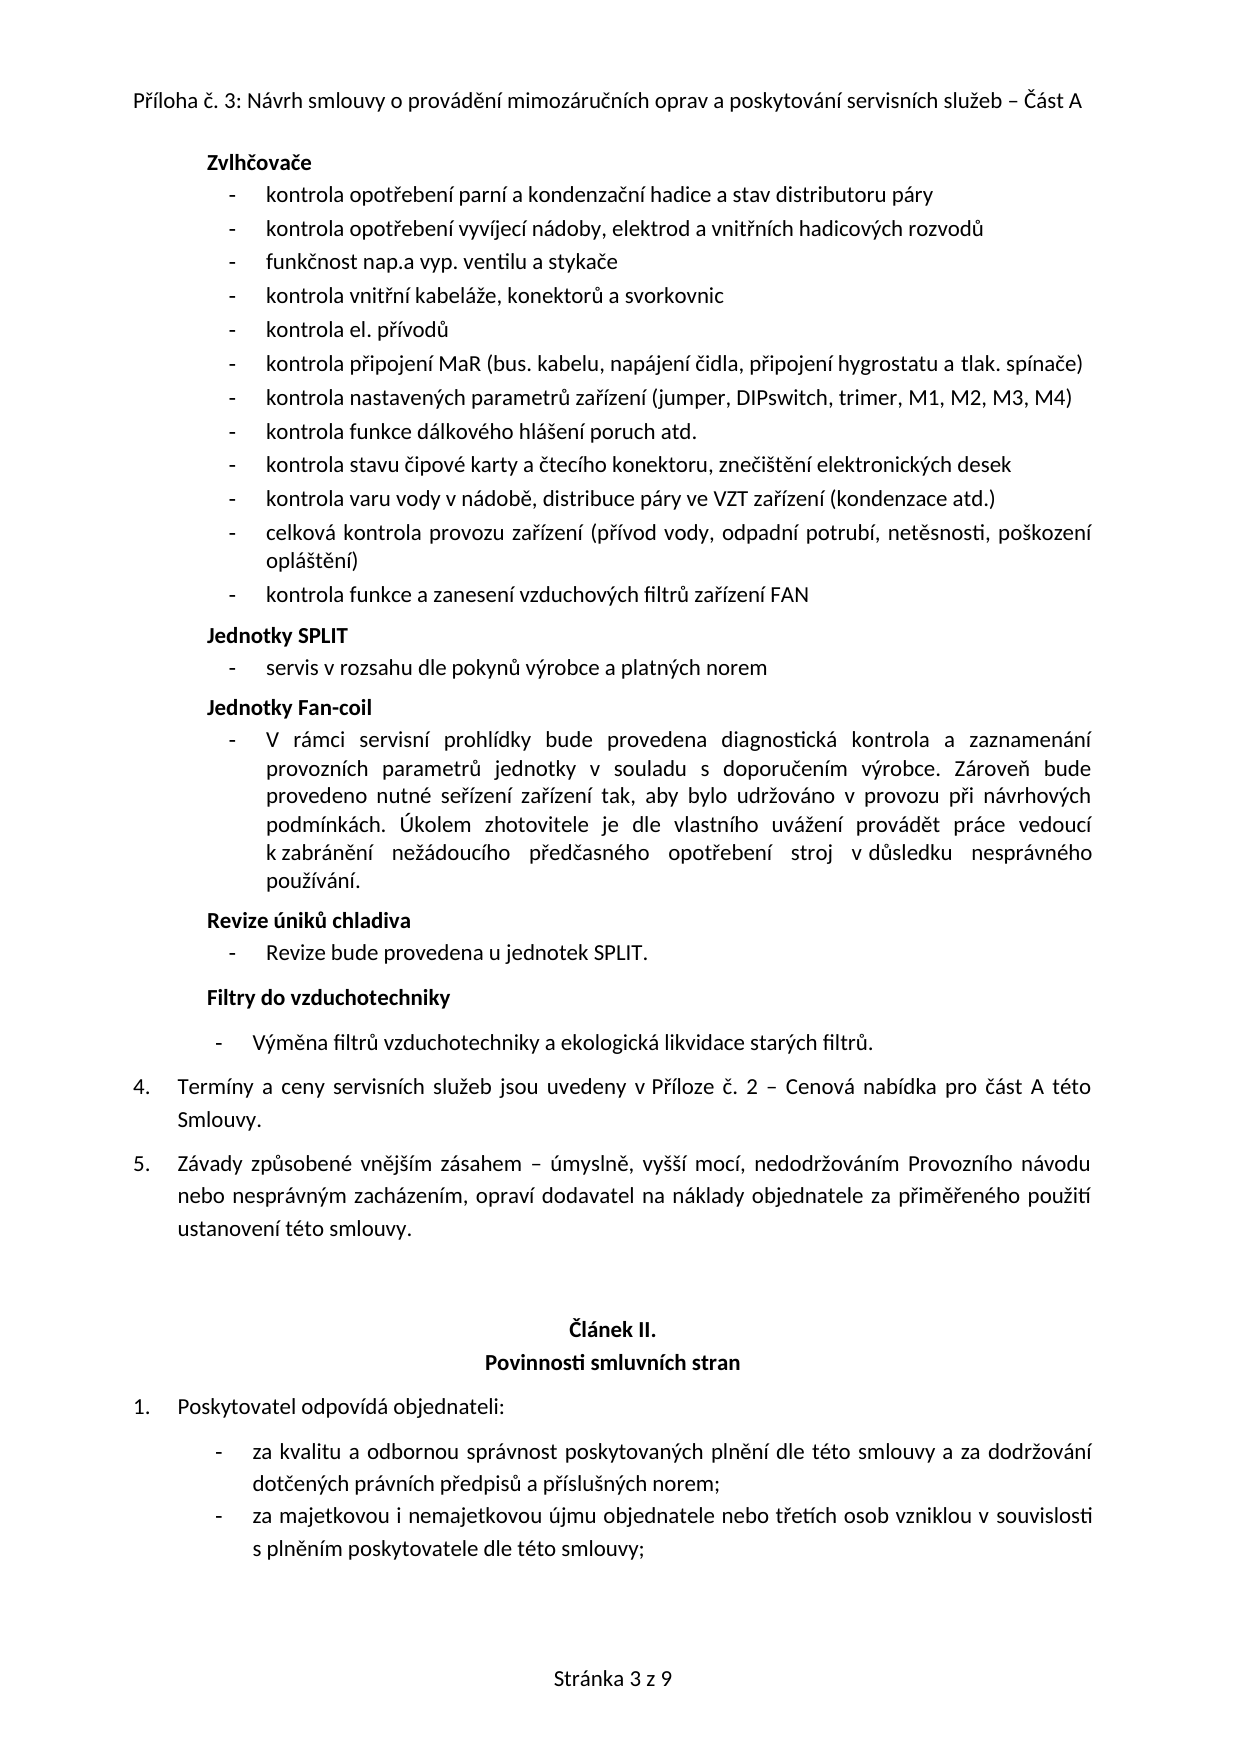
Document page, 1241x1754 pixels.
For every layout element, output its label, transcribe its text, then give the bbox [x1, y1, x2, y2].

list kontrola připojení MaR (bus. kabelu, napájení čidla, připojení hygrostatu a tlak. spínače) [228, 349, 1093, 377]
list Revize bude provedena u jednotek SPLIT. [228, 938, 1093, 966]
list za kvalitu a odbornou správnost poskytovaných plnění dle této smlouvy a za dodržování dotčených právních předpisů a příslušných norem; [215, 1437, 1093, 1497]
list kontrola stavu čipové karty a čtecího konektoru, znečištění elektronických desek [228, 451, 1093, 479]
list funkčnost nap.a vyp. ventilu a stykače [228, 247, 1093, 276]
list za majetkovou i nemajetkovou újmu objednatele nebo třetích osob vzniklou v souvislosti s plněním poskytovatele dle této smlouvy; [215, 1502, 1093, 1562]
list Závady způsobené vnějším zásahem – úmyslně, vyšší mocí, nedodržováním Provozního návodu nebo nesprávným zacházením, opraví dodavatel na náklady objednatele za přiměřeného použití ustanovení této smlouvy. [133, 1149, 1093, 1242]
list kontrola el. přívodů [228, 315, 1093, 343]
text Článek II. [133, 1316, 1093, 1344]
text Zvlhčovače [133, 148, 1093, 176]
text Povinnosti smluvních stran [133, 1348, 1093, 1376]
list kontrola nastavených parametrů zařízení (jumper, DIPswitch, trimer, M1, M2, M3, M4) [228, 383, 1093, 411]
list celková kontrola provozu zařízení (přívod vody, odpadní potrubí, netěsnosti, poškození opláštění) [228, 518, 1093, 574]
list kontrola varu vody v nádobě, distribuce páry ve VZT zařízení (kondenzace atd.) [228, 484, 1093, 512]
text Revize úniků chladiva [133, 906, 1093, 934]
text Jednotky SPLIT [133, 621, 1093, 649]
list kontrola opotřebení parní a kondenzační hadice a stav distributoru páry [228, 180, 1093, 208]
list kontrola vnitřní kabeláže, konektorů a svorkovnic [228, 281, 1093, 309]
list kontrola opotřebení vyvíjecí nádoby, elektrod a vnitřních hadicových rozvodů [228, 214, 1093, 242]
list kontrola funkce a zanesení vzduchových filtrů zařízení FAN [228, 580, 1093, 608]
text Filtry do vzduchotechniky [133, 983, 1093, 1011]
list V rámci servisní prohlídky bude provedena diagnostická kontrola a zaznamenání provozních parametrů jednotky v souladu s doporučením výrobce. Zároveň bude provedeno nutné seřízení zařízení tak, aby bylo udržováno v provozu při návrhových podmínkách. Úkolem zhotovitele je dle vlastního uvážení provádět práce vedoucí k zabránění nežádoucího předčasného opotřebení stroj v důsledku nesprávného používání. [228, 726, 1093, 894]
list Termíny a ceny servisních služeb jsou uvedeny v Příloze č. 2 – Cenová nabídka pro část A této Smlouvy. [133, 1072, 1093, 1133]
list kontrola funkce dálkového hlášení poruch atd. [228, 417, 1093, 445]
list Poskytovatel odpovídá objednateli: [133, 1392, 1093, 1421]
text Jednotky Fan-coil [133, 693, 1093, 721]
list servis v rozsahu dle pokynů výrobce a platných norem [228, 653, 1093, 681]
list Výměna filtrů vzduchotechniky a ekologická likvidace starých filtrů. [215, 1028, 1093, 1056]
